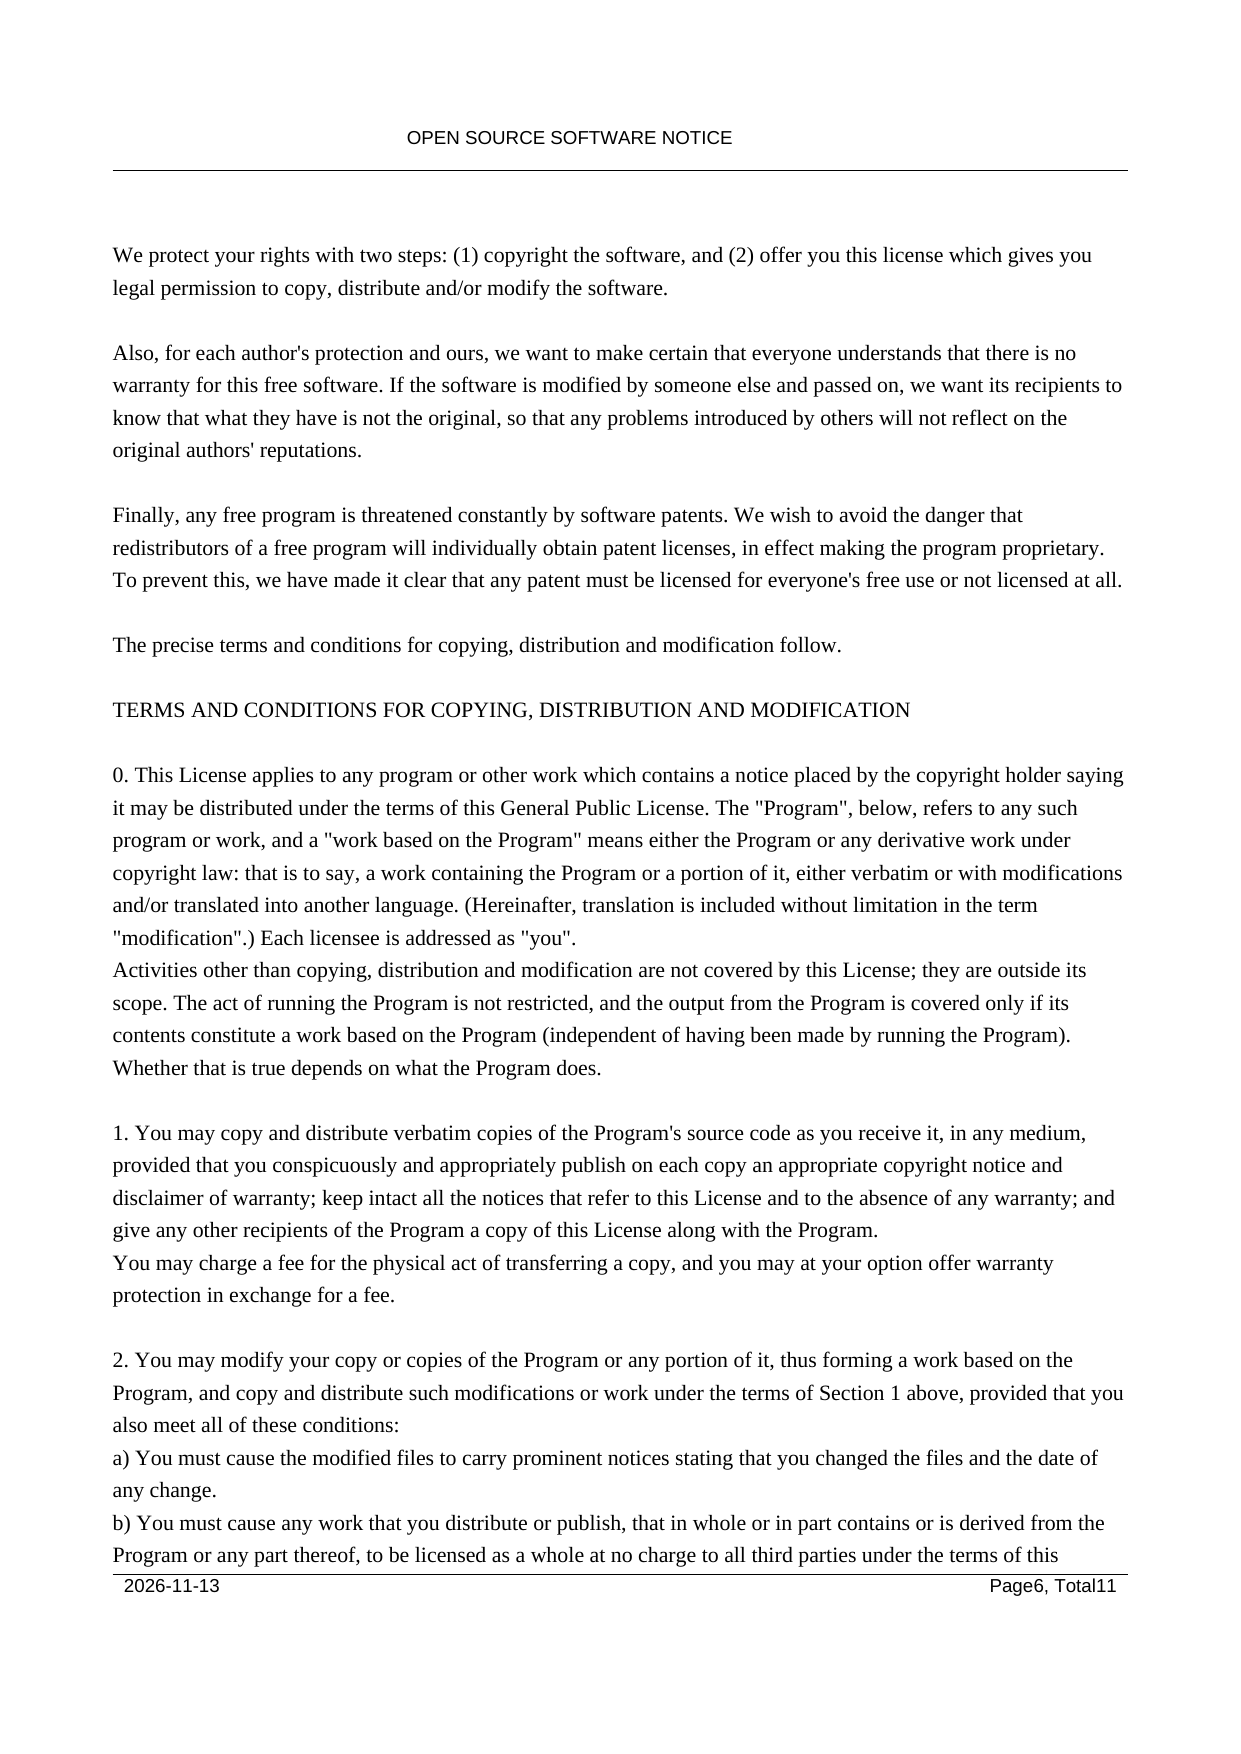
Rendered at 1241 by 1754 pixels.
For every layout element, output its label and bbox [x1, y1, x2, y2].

text [112, 206, 1128, 1571]
